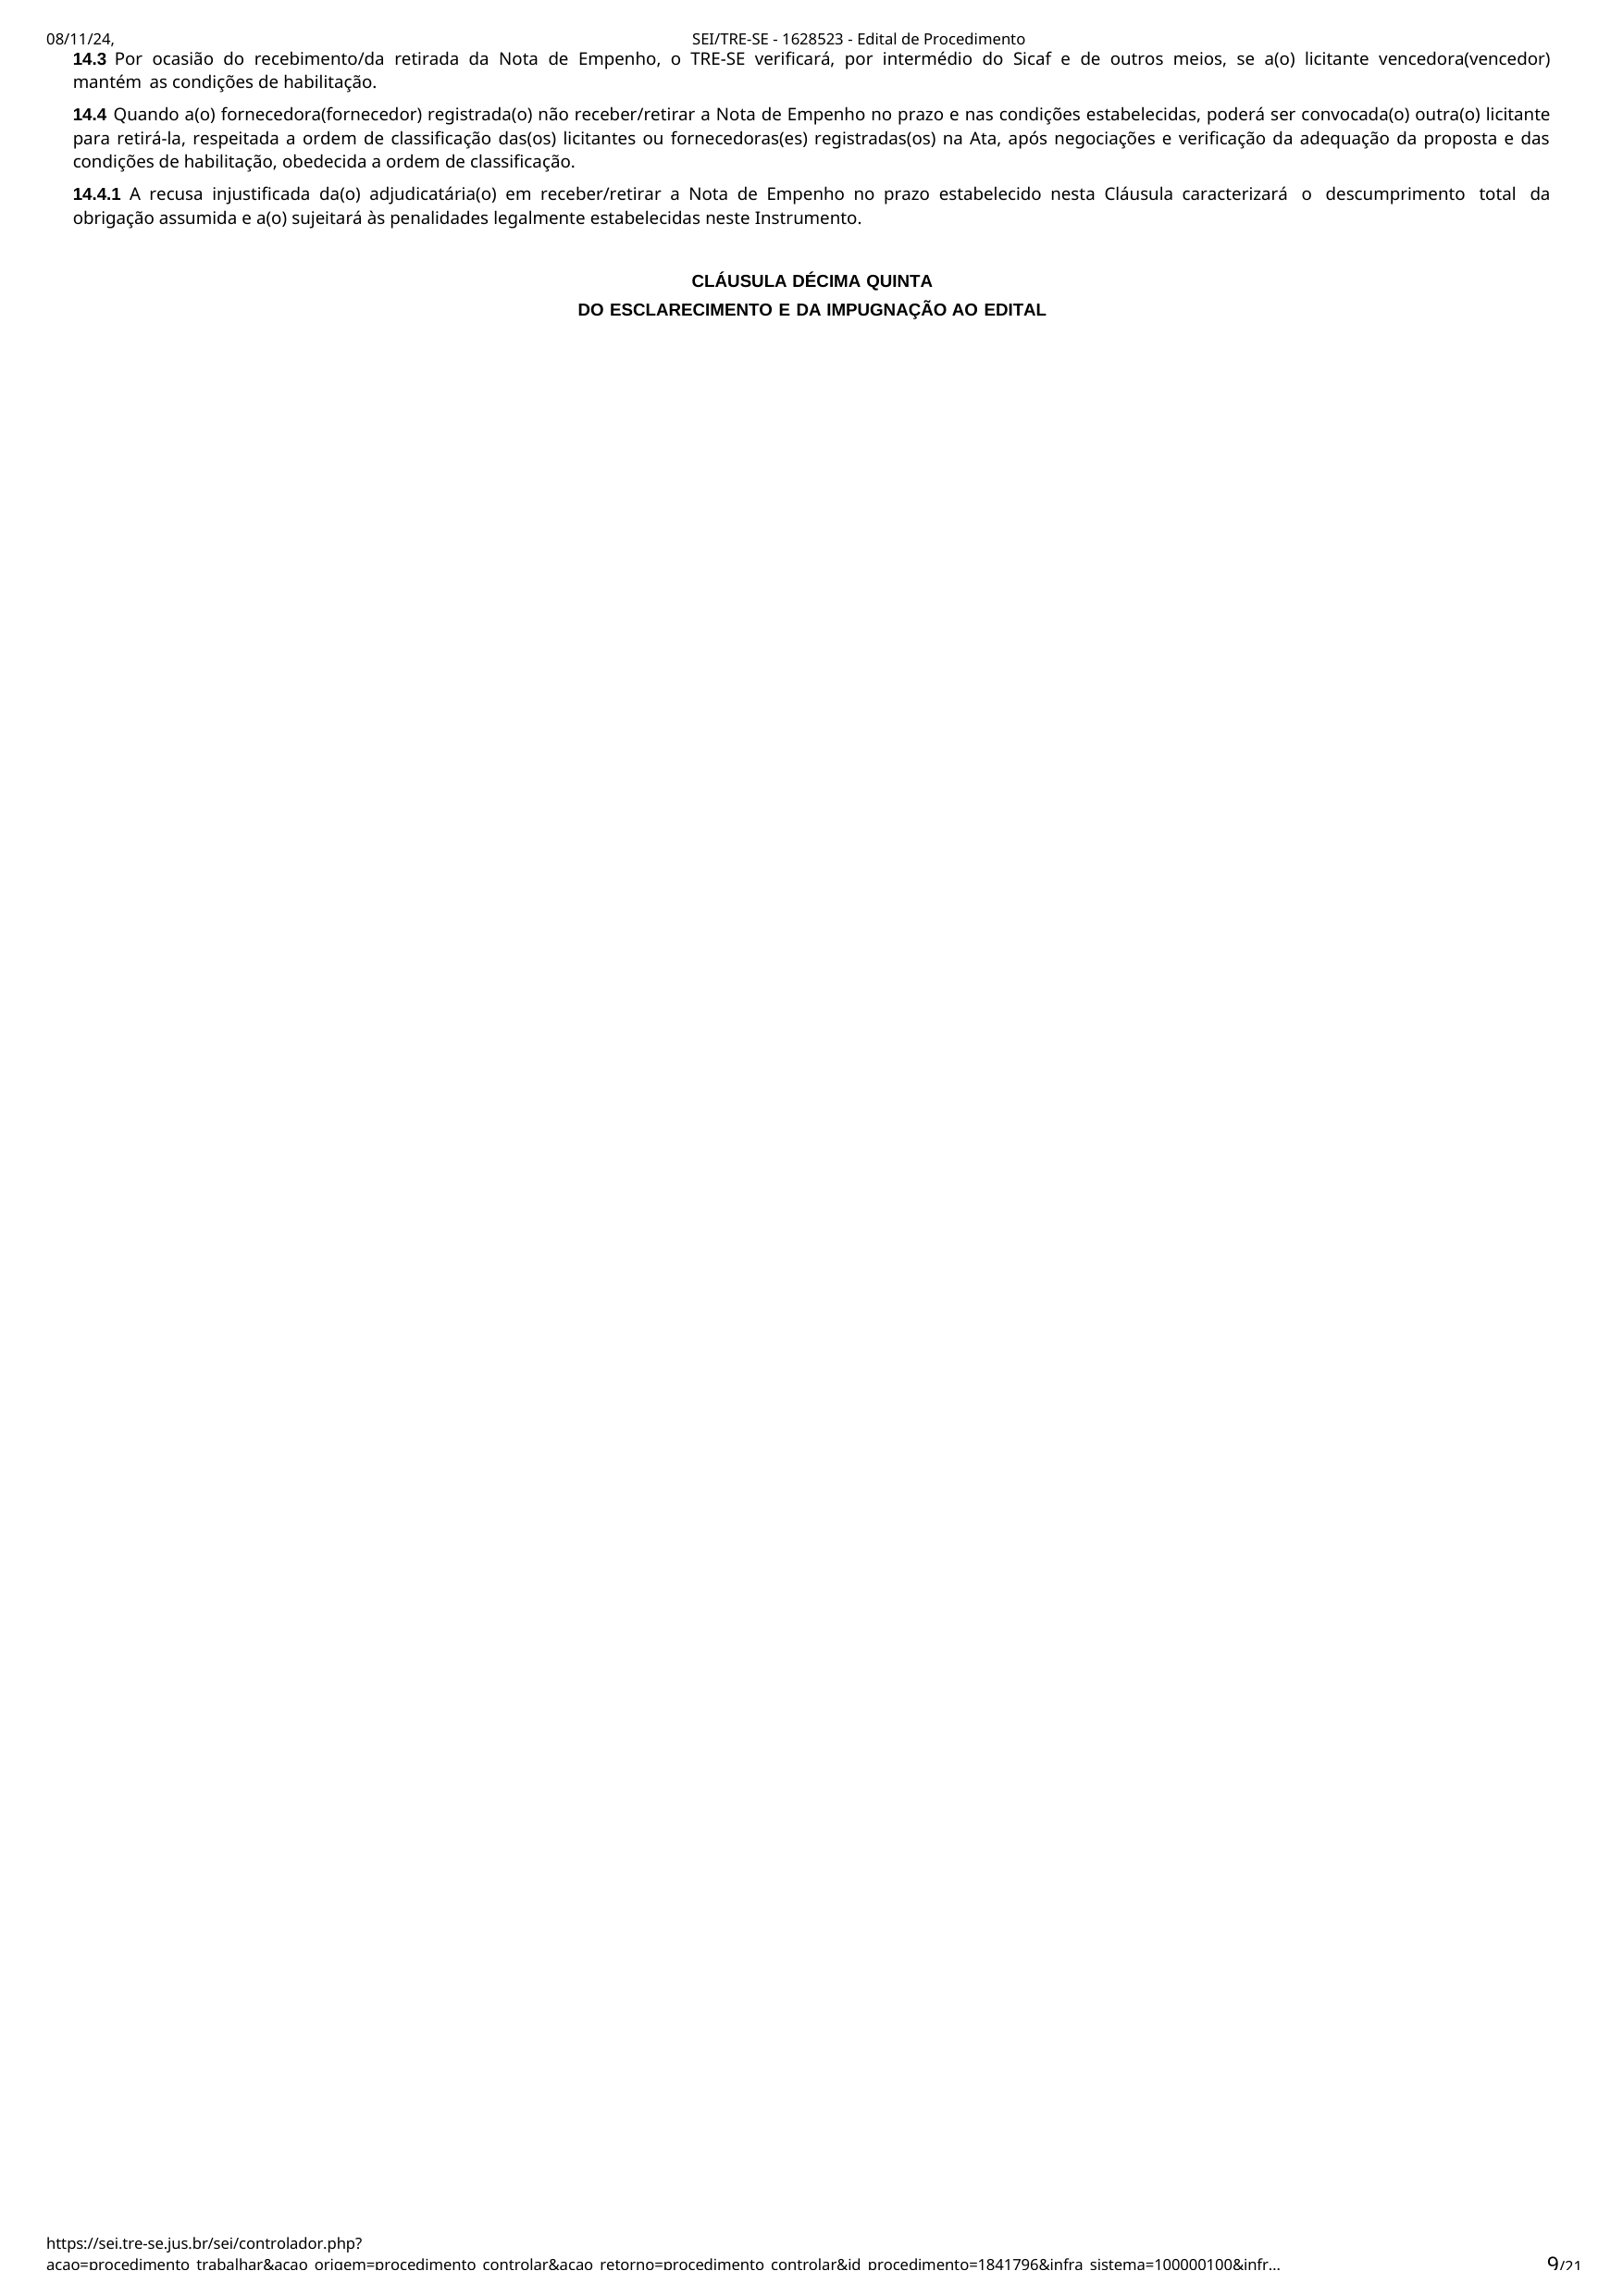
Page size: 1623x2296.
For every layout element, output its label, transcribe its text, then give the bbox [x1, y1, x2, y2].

text DO ESCLARECIMENTO E DA IMPUGNAÇÃO AO EDITAL [54, 300, 1570, 319]
subtitle CLÁUSULA DÉCIMA QUINTA [54, 271, 1570, 291]
list Quando a(o) fornecedora(fornecedor) registrada(o) não receber/retirar a Nota de Empenho no prazo e nas condições estabelecidas, poderá ser convocada(o) outra(o) licitante para retirá-la, respeitada a ordem de classificação das(os) licitantes ou fornecedoras(es) registradas(os) na Ata, após negociações e verificação da adequação da proposta e das condições de habilitação, obedecida a ordem de classificação. [72, 103, 1552, 173]
list A recusa injustificada da(o) adjudicatária(o) em receber/retirar a Nota de Empenho no prazo estabelecido nesta Cláusula caracterizará o descumprimento total da obrigação assumida e a(o) sujeitará às penalidades legalmente estabelecidas neste Instrumento. [72, 182, 1552, 230]
list Por ocasião do recebimento/da retirada da Nota de Empenho, o TRE-SE verificará, por intermédio do Sicaf e de outros meios, se a(o) licitante vencedora(vencedor) mantém as condições de habilitação. [72, 46, 1552, 93]
